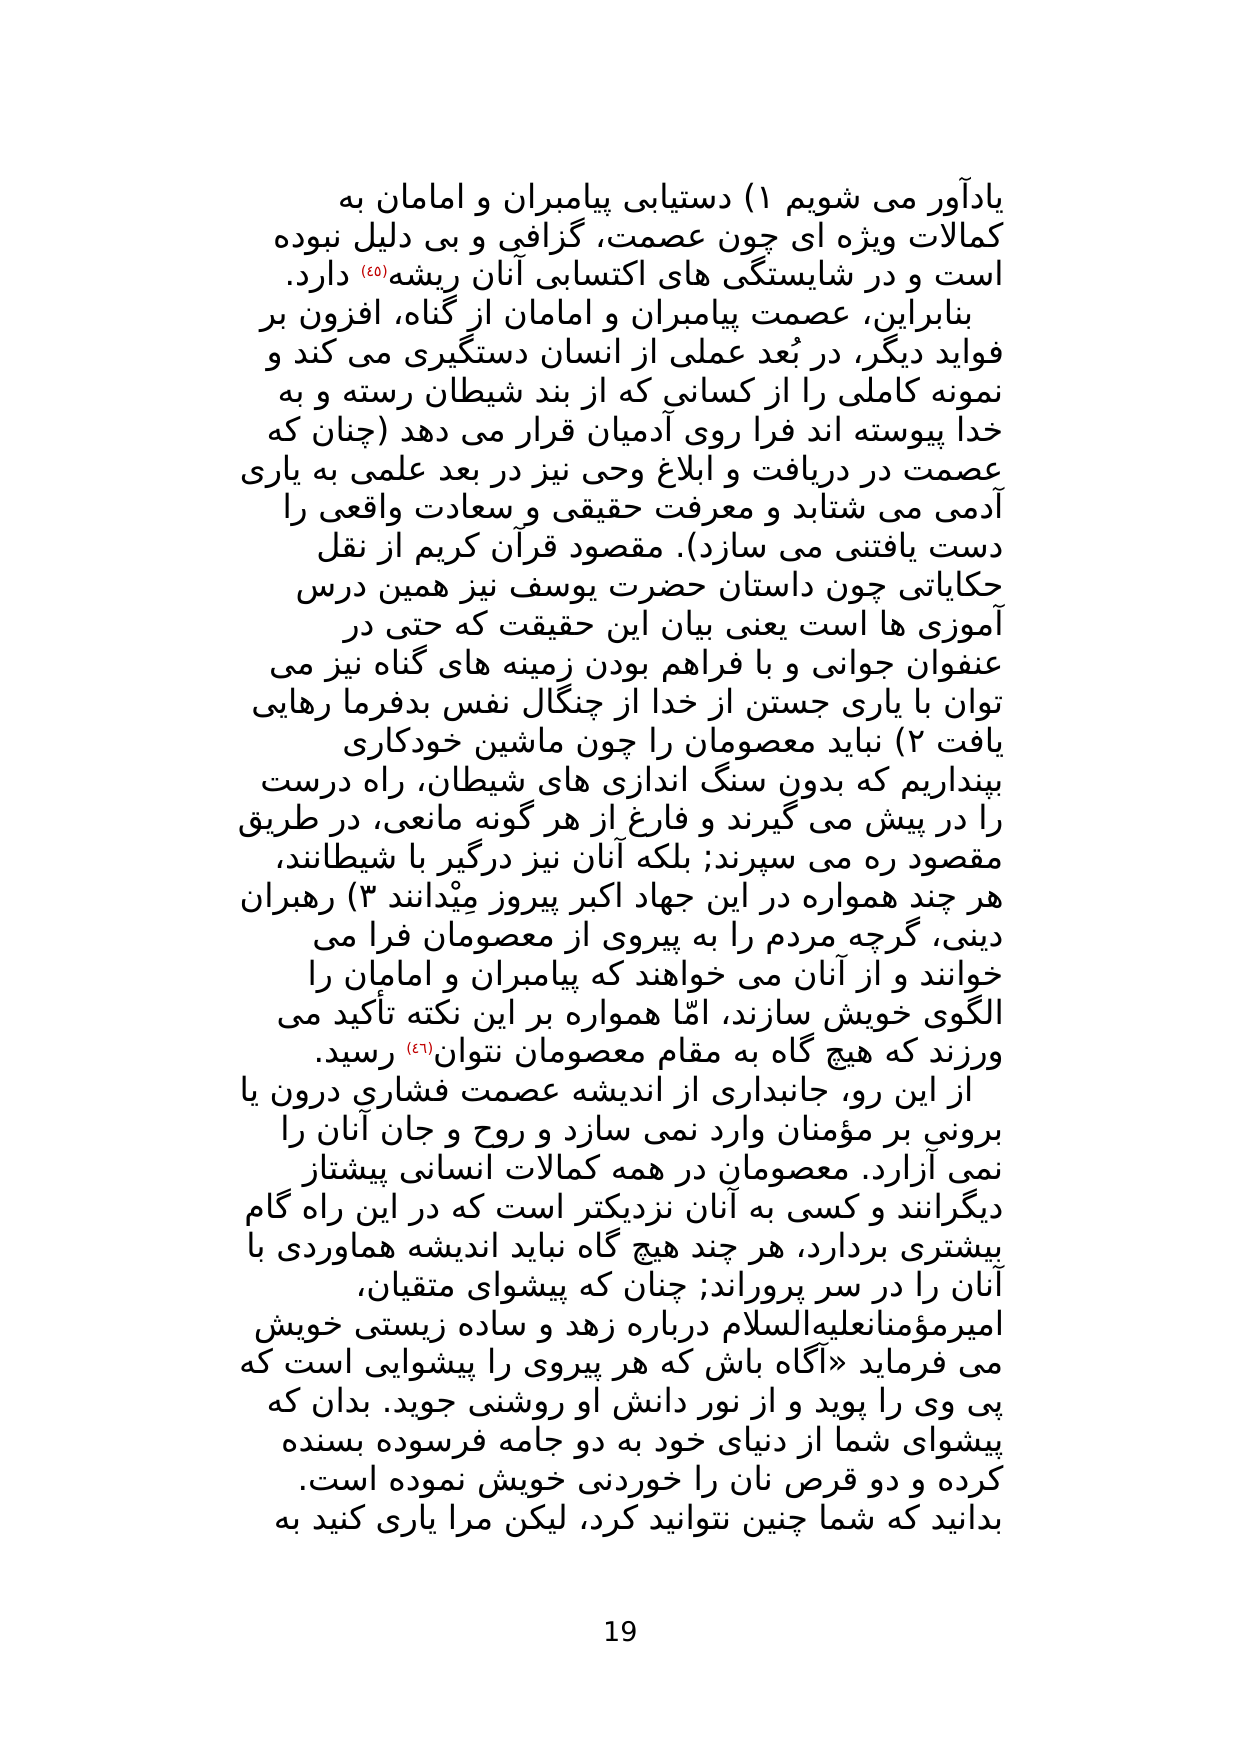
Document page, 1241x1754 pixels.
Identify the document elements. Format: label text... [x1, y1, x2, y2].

text بنابراين، عصمت پيامبران و امامان از گناه، افزون بر فوايد ديگر، در بُعد عملى از انسان دستگيرى مى كند و نمونه كاملى را از كسانى كه از بند شيطان رسته و به خدا پيوسته اند فرا روى آدميان قرار مى دهد (چنان كه عصمت در دريافت و ابلاغ وحى نيز در بعد علمى به يارى آدمى مى شتابد و معرفت حقيقى و سعادت واقعى را دست يافتنى مى سازد). مقصود قرآن كريم از نقل حكاياتى چون داستان حضرت يوسف نيز همين درس آموزى ها است يعنى بيان اين حقيقت كه حتى در عنفوان جوانى و با فراهم بودن زمينه هاى گناه نيز مى توان با يارى جستن از خدا از چنگال نفس بدفرما رهايى يافت ٢) نبايد معصومان را چون ماشين خودكارى بپنداريم كه بدون سنگ اندازى هاى شيطان، راه درست را در پيش مى گيرند و فارغ از هر گونه مانعى، در طريق مقصود ره مى سپرند; بلكه آنان نيز درگير با شيطانند، هر چند همواره در اين جهاد اكبر پيروز مِيْدانند ٣) رهبران دينى، گرچه مردم را به پيروى از معصومان فرا مى خوانند و از آنان مى خواهند كه پيامبران و امامان را الگوى خويش سازند، امّا همواره بر اين نكته تأكيد مى ورزند كه هيچ گاه به مقام معصومان نتوان(٤٦) رسيد. [236, 294, 1004, 1071]
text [236, 177, 1004, 294]
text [236, 1071, 1004, 1537]
